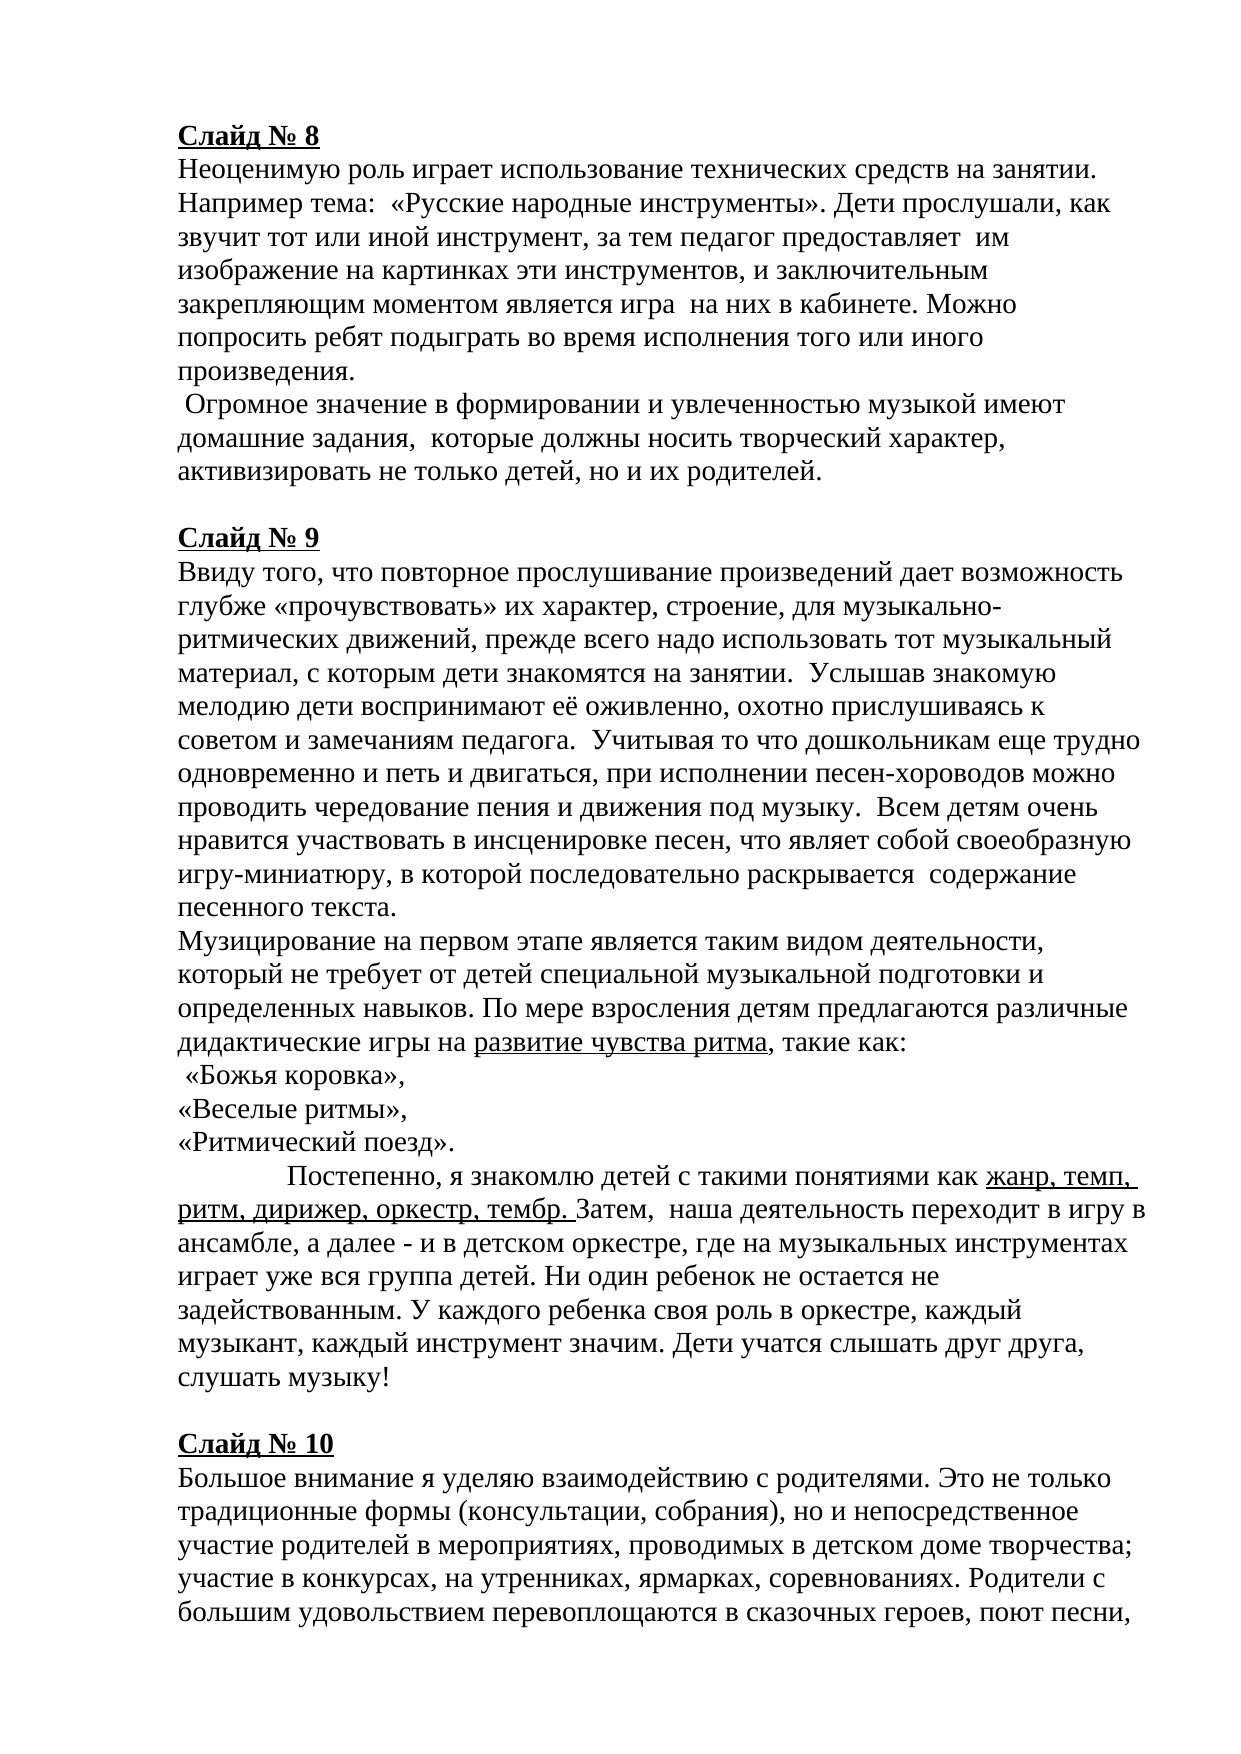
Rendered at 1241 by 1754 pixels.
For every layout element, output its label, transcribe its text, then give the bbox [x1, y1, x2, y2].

text Слайд № 10 [177, 1426, 1152, 1460]
text Постепенно, я знакомлю детей с такими понятиями как жанр, темп, ритм, дирижер, оркестр, тембр. Затем, наша деятельность переходит в игру в ансамбле, а далее - и в детском оркестре, где на музыкальных инструментах играет уже вся группа детей. Ни один ребенок не остается не задействованным. У каждого ребенка своя роль в оркестре, каждый музыкант, каждый инструмент значим. Дети учатся слышать друг друга, слушать музыку! [177, 1158, 1152, 1393]
text Музицирование на первом этапе является таким видом деятельности, который не требует от детей специальной музыкальной подготовки и определенных навыков. По мере взросления детям предлагаются различные дидактические игры на развитие чувства ритма, такие как: [177, 923, 1152, 1057]
text Неоценимую роль играет использование технических средств на занятии. Например тема: «Русские народные инструменты». Дети прослушали, как звучит тот или иной инструмент, за тем педагог предоставляет им изображение на картинках эти инструментов, и заключительным закрепляющим моментом является игра на них в кабинете. Можно попросить ребят подыграть во время исполнения того или иного произведения. [177, 152, 1152, 386]
text Слайд № 8 [177, 118, 1152, 152]
text Слайд № 9 [177, 521, 1152, 554]
text «Веселые ритмы», [177, 1091, 1152, 1124]
text «Божья коровка», [177, 1057, 1152, 1091]
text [177, 1460, 1152, 1627]
text Огромное значение в формировании и увлеченностью музыкой имеют домашние задания, которые должны носить творческий характер, активизировать не только детей, но и их родителей. [177, 386, 1152, 487]
text Ввиду того, что повторное прослушивание произведений дает возможность глубже «прочувствовать» их характер, строение, для музыкально- ритмических движений, прежде всего надо использовать тот музыкальный материал, с которым дети знакомятся на занятии. Услышав знакомую мелодию дети воспринимают её оживленно, охотно прислушиваясь к советом и замечаниям педагога. Учитывая то что дошкольникам еще трудно одновременно и петь и двигаться, при исполнении песен-хороводов можно проводить чередование пения и движения под музыку. Всем детям очень нравится участвовать в инсценировке песен, что являет собой своеобразную игру-миниатюру, в которой последовательно раскрывается содержание песенного текста. [177, 554, 1152, 923]
text «Ритмический поезд». [177, 1124, 1152, 1158]
